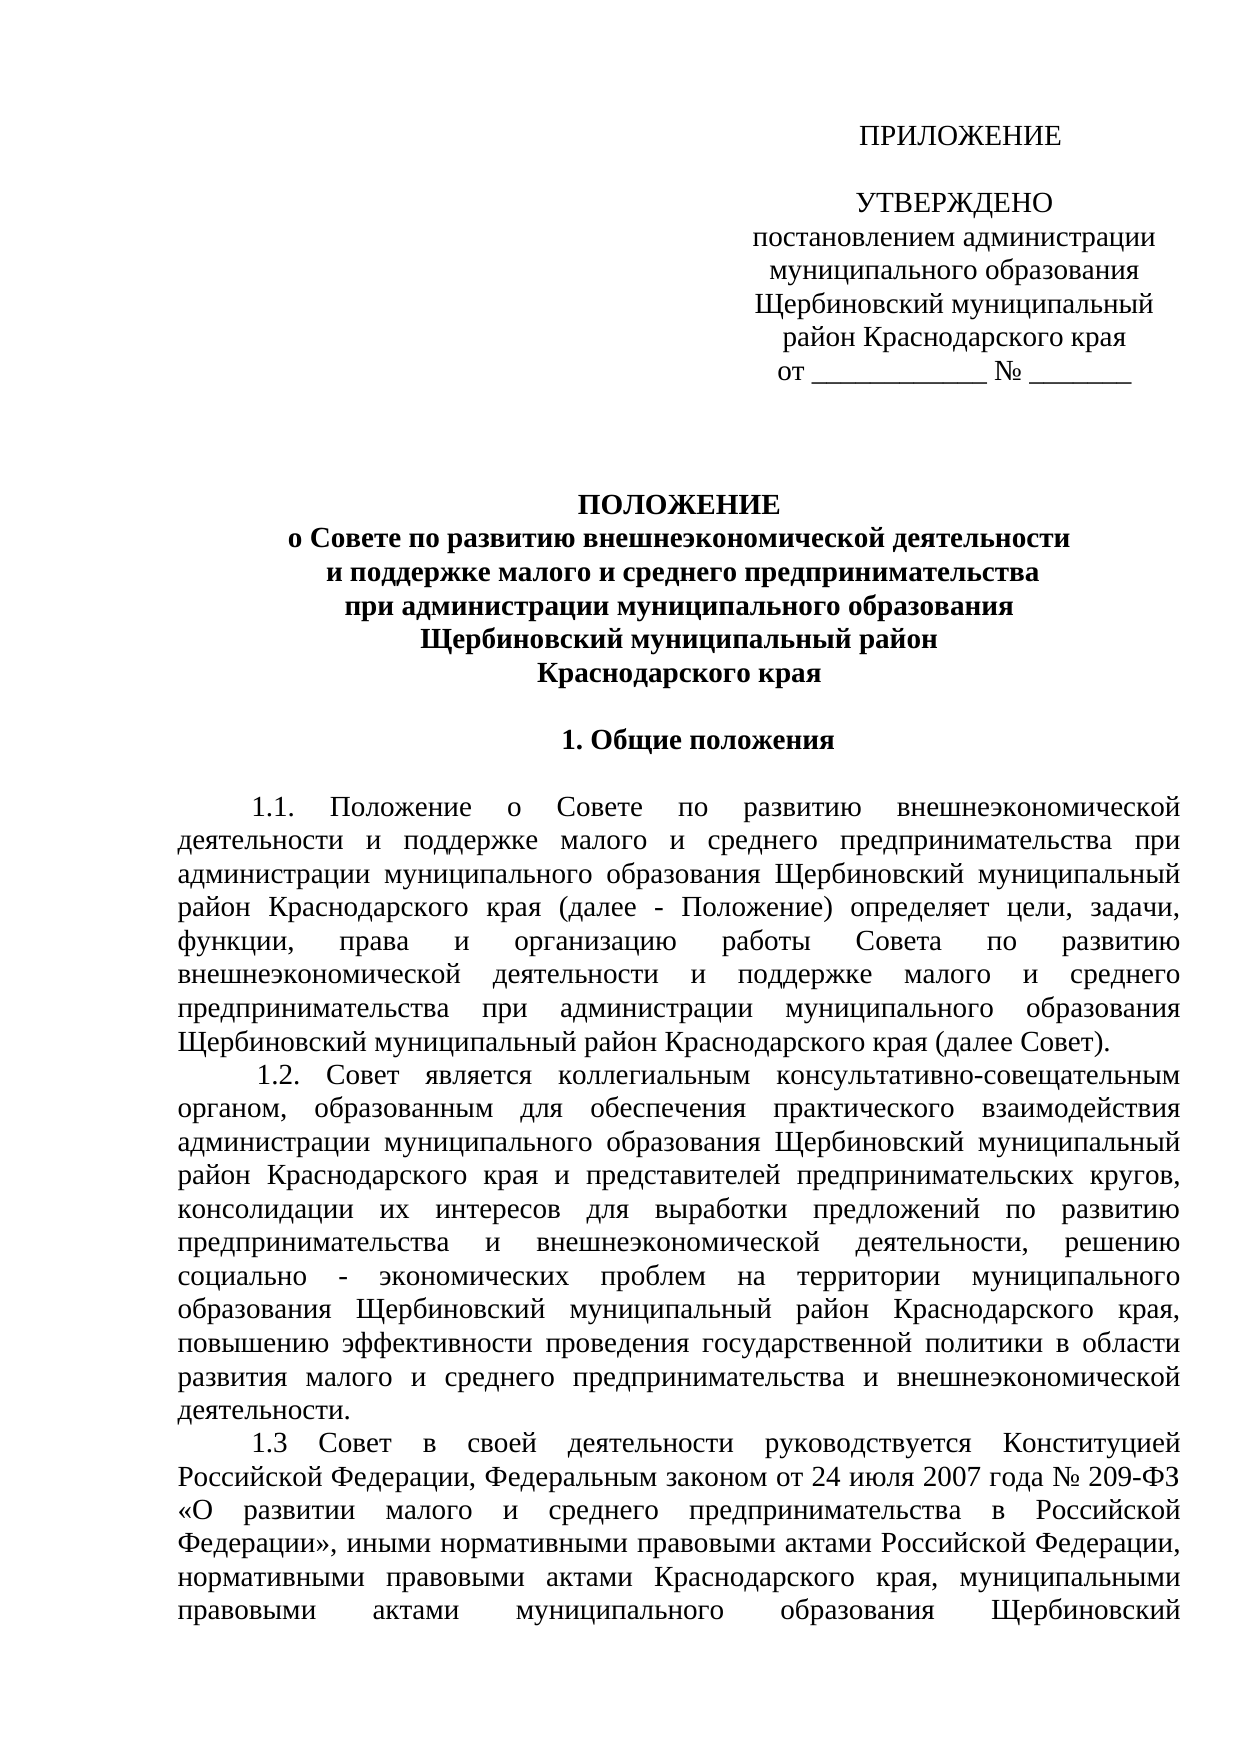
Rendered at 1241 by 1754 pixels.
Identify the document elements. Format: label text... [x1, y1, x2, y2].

text муниципального образования [727, 252, 1181, 286]
text 1. Общие положения [215, 722, 1181, 755]
text Щербиновский муниципальный район [177, 621, 1181, 655]
text при администрации муниципального образования [177, 588, 1181, 621]
text Щербиновский муниципальный район Краснодарского края от ____________ № _______ [727, 286, 1181, 386]
text ПОЛОЖЕНИЕ [177, 487, 1181, 521]
text ПРИЛОЖЕНИЕ [740, 118, 1181, 152]
text о Совете по развитию внешнеэкономической деятельности [177, 521, 1181, 554]
text постановлением администрации [727, 219, 1181, 252]
text Краснодарского края [177, 655, 1181, 688]
text и поддержке малого и среднего предпринимательства [177, 554, 1181, 588]
text 1.2. Совет является коллегиальным консультативно-совещательным органом, образованным для обеспечения практического взаимодействия администрации муниципального образования Щербиновский муниципальный район Краснодарского края и представителей предпринимательских кругов, консолидации их интересов для выработки предложений по развитию предпринимательства и внешнеэкономической деятельности, решению социально - экономических проблем на территории муниципального образования Щербиновский муниципальный район Краснодарского края, повышению эффективности проведения государственной политики в области развития малого и среднего предпринимательства и внешнеэкономической деятельности. [177, 1057, 1181, 1426]
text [177, 1426, 1181, 1626]
text УТВЕРЖДЕНО [727, 185, 1181, 219]
text 1.1. Положение о Совете по развитию внешнеэкономической деятельности и поддержке малого и среднего предпринимательства при администрации муниципального образования Щербиновский муниципальный район Краснодарского края (далее - Положение) определяет цели, задачи, функции, права и организацию работы Совета по развитию внешнеэкономической деятельности и поддержке малого и среднего предпринимательства при администрации муниципального образования Щербиновский муниципальный район Краснодарского края (далее Совет). [177, 789, 1181, 1057]
